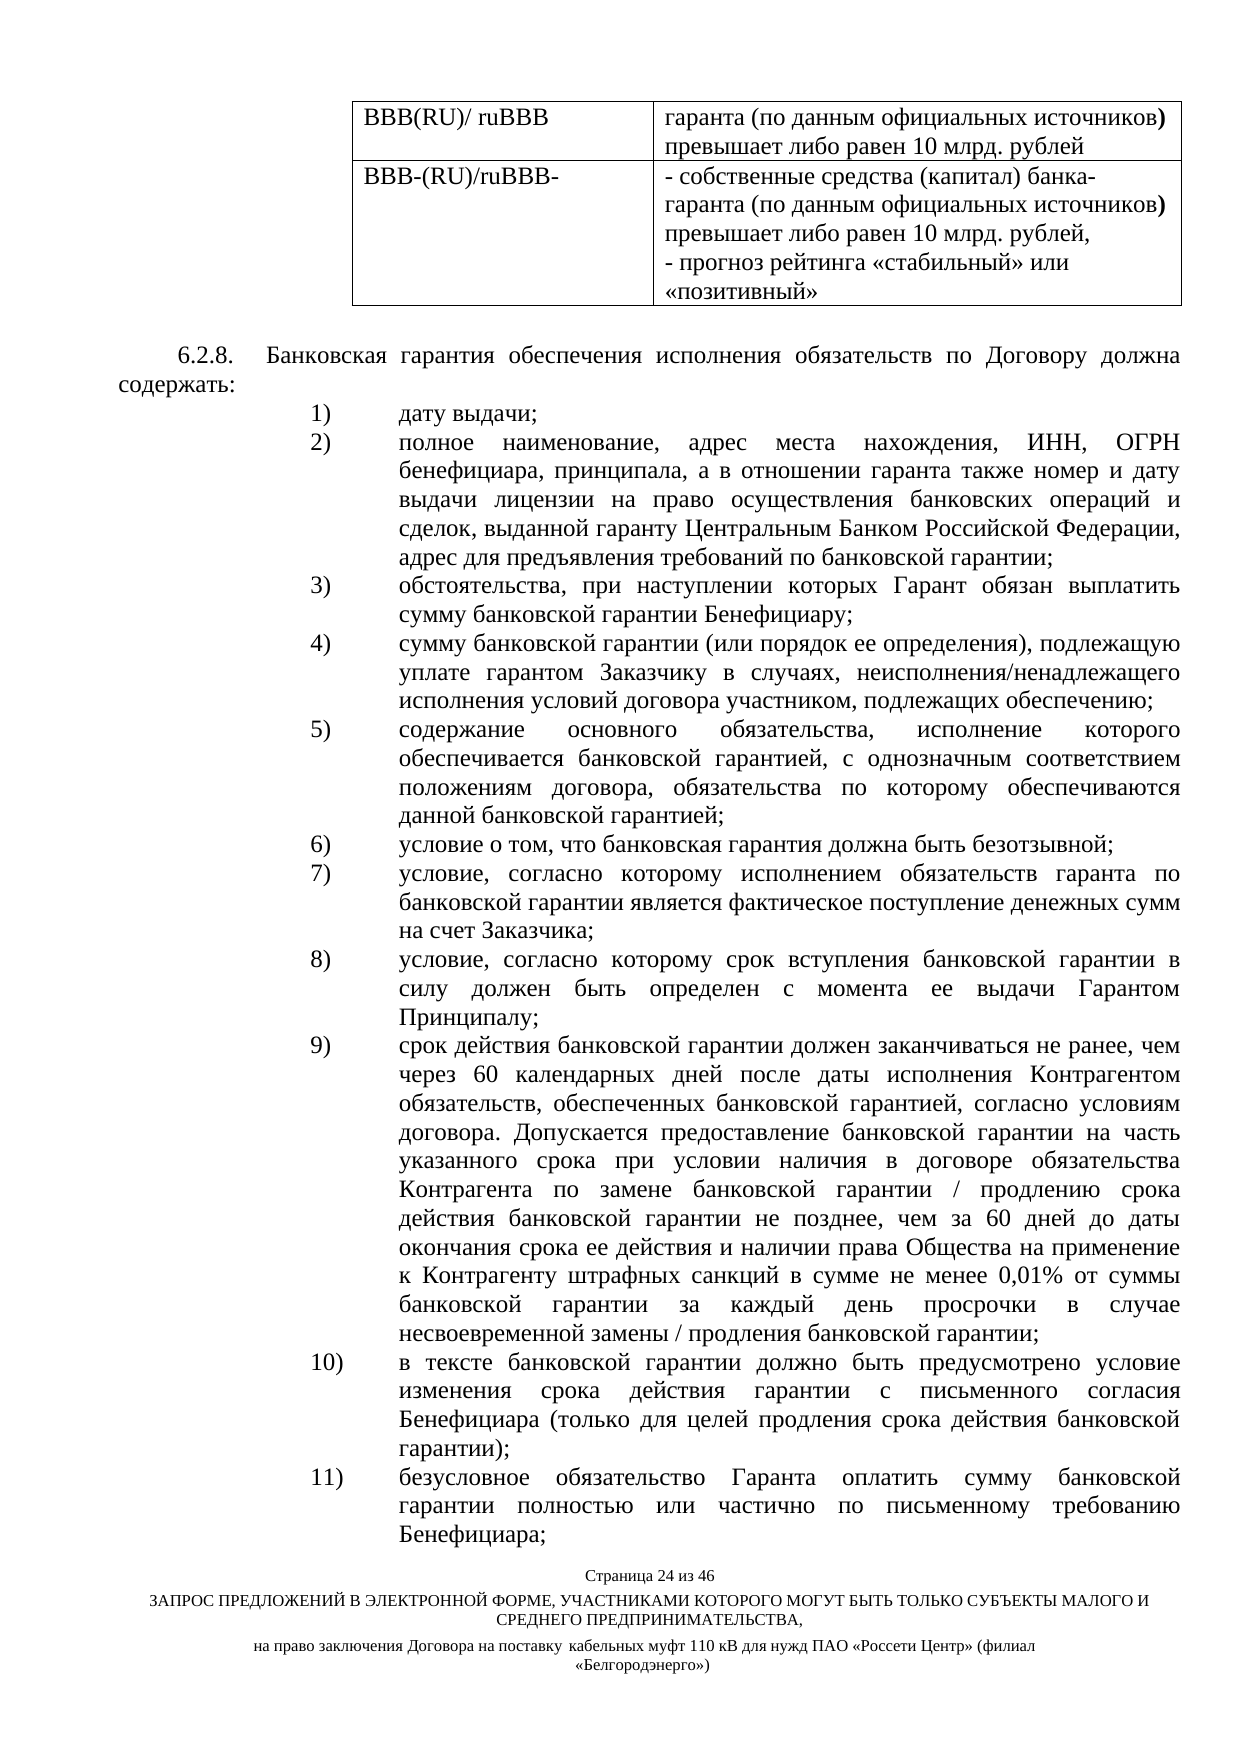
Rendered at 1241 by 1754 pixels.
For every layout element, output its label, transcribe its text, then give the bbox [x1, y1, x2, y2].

table_cell BBB-(RU)/ruBBB- [353, 161, 653, 304]
list в тексте банковской гарантии должно быть предусмотрено условие изменения срока действия гарантии с письменного согласия Бенефициара (только для целей продления срока действия банковской гарантии); [310, 1347, 1181, 1462]
list дату выдачи; [310, 398, 1181, 427]
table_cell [353, 102, 653, 160]
list условие о том, что банковская гарантия должна быть безотзывной; [310, 829, 1181, 858]
list условие, согласно которому исполнением обязательств гаранта по банковской гарантии является фактическое поступление денежных сумм на счет Заказчика; [310, 858, 1181, 944]
list обстоятельства, при наступлении которых Гарант обязан выплатить сумму банковской гарантии Бенефициару; [310, 571, 1181, 628]
list безусловное обязательство Гаранта оплатить сумму банковской гарантии полностью или частично по письменному требованию Бенефициара; [310, 1462, 1181, 1548]
list полное наименование, адрес места нахождения, ИНН, ОГРН бенефициара, принципала, а в отношении гаранта также номер и дату выдачи лицензии на право осуществления банковских операций и сделок, выданной гаранту Центральным Банком Российской Федерации, адрес для предъявления требований по банковской гарантии; [310, 427, 1181, 571]
table_cell - собственные средства (капитал) банка-гаранта (по данным официальных источников) превышает либо равен 10 млрд. рублей, - прогноз рейтинга «стабильный» или «позитивный» [654, 161, 1181, 304]
list условие, согласно которому срок вступления банковской гарантии в силу должен быть определен с момента ее выдачи Гарантом Принципалу; [310, 944, 1181, 1031]
list содержание основного обязательства, исполнение которого обеспечивается банковской гарантией, с однозначным соответствием положениям договора, обязательства по которому обеспечиваются данной банковской гарантией; [310, 714, 1181, 829]
subtitle Банковская гарантия обеспечения исполнения обязательств по Договору должна содержать: [118, 341, 1181, 398]
list срок действия банковской гарантии должен заканчиваться не ранее, чем через 60 календарных дней после даты исполнения Контрагентом обязательств, обеспеченных банковской гарантией, согласно условиям договора. Допускается предоставление банковской гарантии на часть указанного срока при условии наличия в договоре обязательства Контрагента по замене банковской гарантии / продлению срока действия банковской гарантии не позднее, чем за 60 дней до даты окончания срока ее действия и наличии права Общества на применение к Контрагенту штрафных санкций в сумме не менее 0,01% от суммы банковской гарантии за каждый день просрочки в случае несвоевременной замены / продления банковской гарантии; [310, 1031, 1181, 1347]
list сумму банковской гарантии (или порядок ее определения), подлежащую уплате гарантом Заказчику в случаях, неисполнения/ненадлежащего исполнения условий договора участником, подлежащих обеспечению; [310, 628, 1181, 714]
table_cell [654, 102, 1181, 160]
